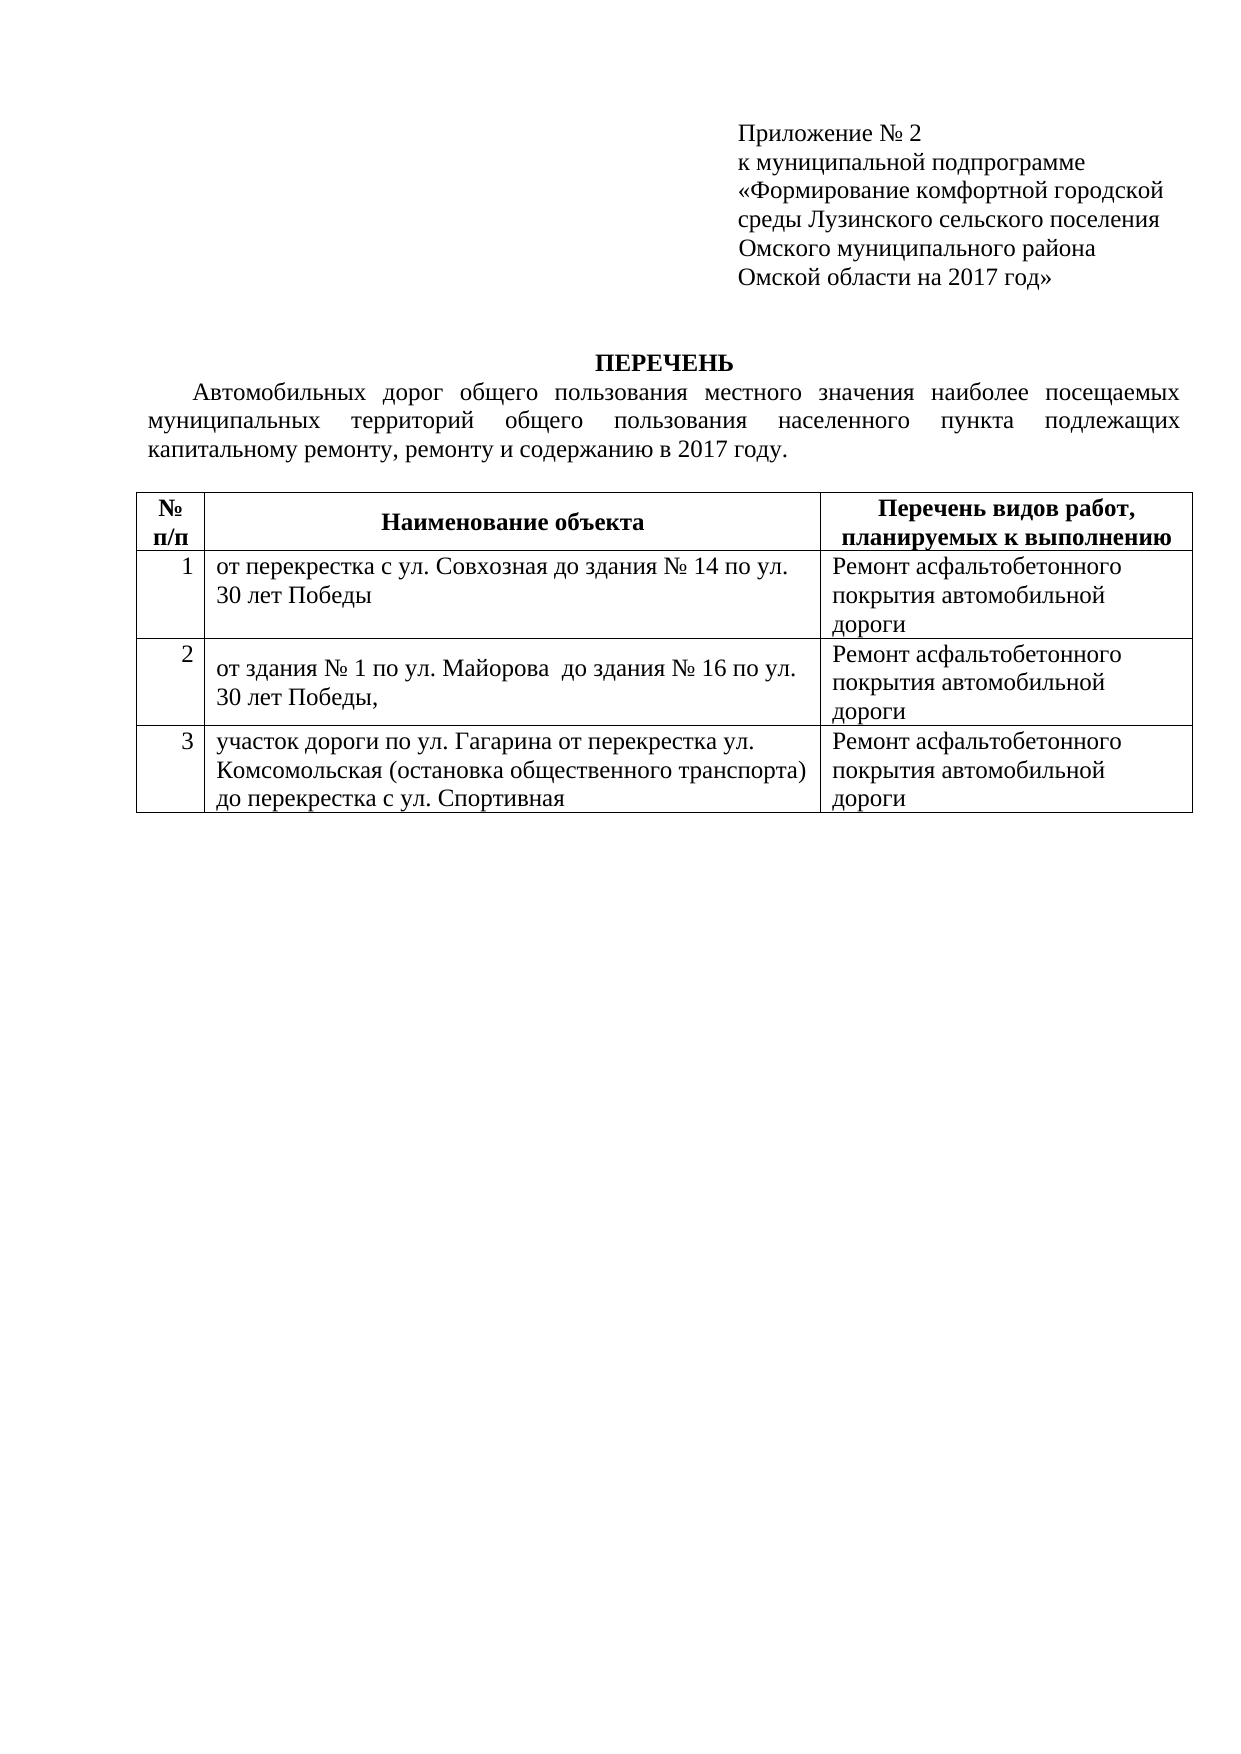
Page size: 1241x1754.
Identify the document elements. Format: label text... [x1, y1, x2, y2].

table_header № п/п [137, 493, 204, 550]
table_cell от перекрестка с ул. Совхозная до здания № 14 по ул. 30 лет Победы [205, 551, 820, 638]
table_header Наименование объекта [205, 493, 820, 550]
text ПЕРЕЧЕНЬ [148, 348, 1181, 377]
table_cell 1 [137, 551, 204, 638]
table_cell участок дороги по ул. Гагарина от перекрестка ул. Комсомольская (остановка общественного транспорта) до перекрестка с ул. Спортивная [205, 726, 820, 812]
table_cell от здания № 1 по ул. Майорова до здания № 16 по ул. 30 лет Победы, [205, 639, 820, 725]
text Автомобильных дорог общего пользования местного значения наиболее посещаемых муниципальных территорий общего пользования населенного пункта подлежащих капитальному ремонту, ремонту и содержанию в 2017 году. [148, 377, 1181, 463]
table_cell Ремонт асфальтобетонного покрытия автомобильной дороги [821, 639, 1192, 725]
table_cell 3 [137, 726, 204, 812]
table_header Перечень видов работ, планируемых к выполнению [821, 493, 1192, 550]
text Приложение № 2 [664, 118, 1181, 147]
table_cell Ремонт асфальтобетонного покрытия автомобильной дороги [821, 551, 1192, 638]
text к муниципальной подпрограмме «Формирование комфортной городской среды Лузинского сельского поселения [738, 147, 1181, 233]
table_cell Ремонт асфальтобетонного покрытия автомобильной дороги [821, 726, 1192, 812]
text Омского муниципального района Омской области на 2017 год» [738, 233, 1181, 291]
table_cell 2 [137, 639, 204, 725]
